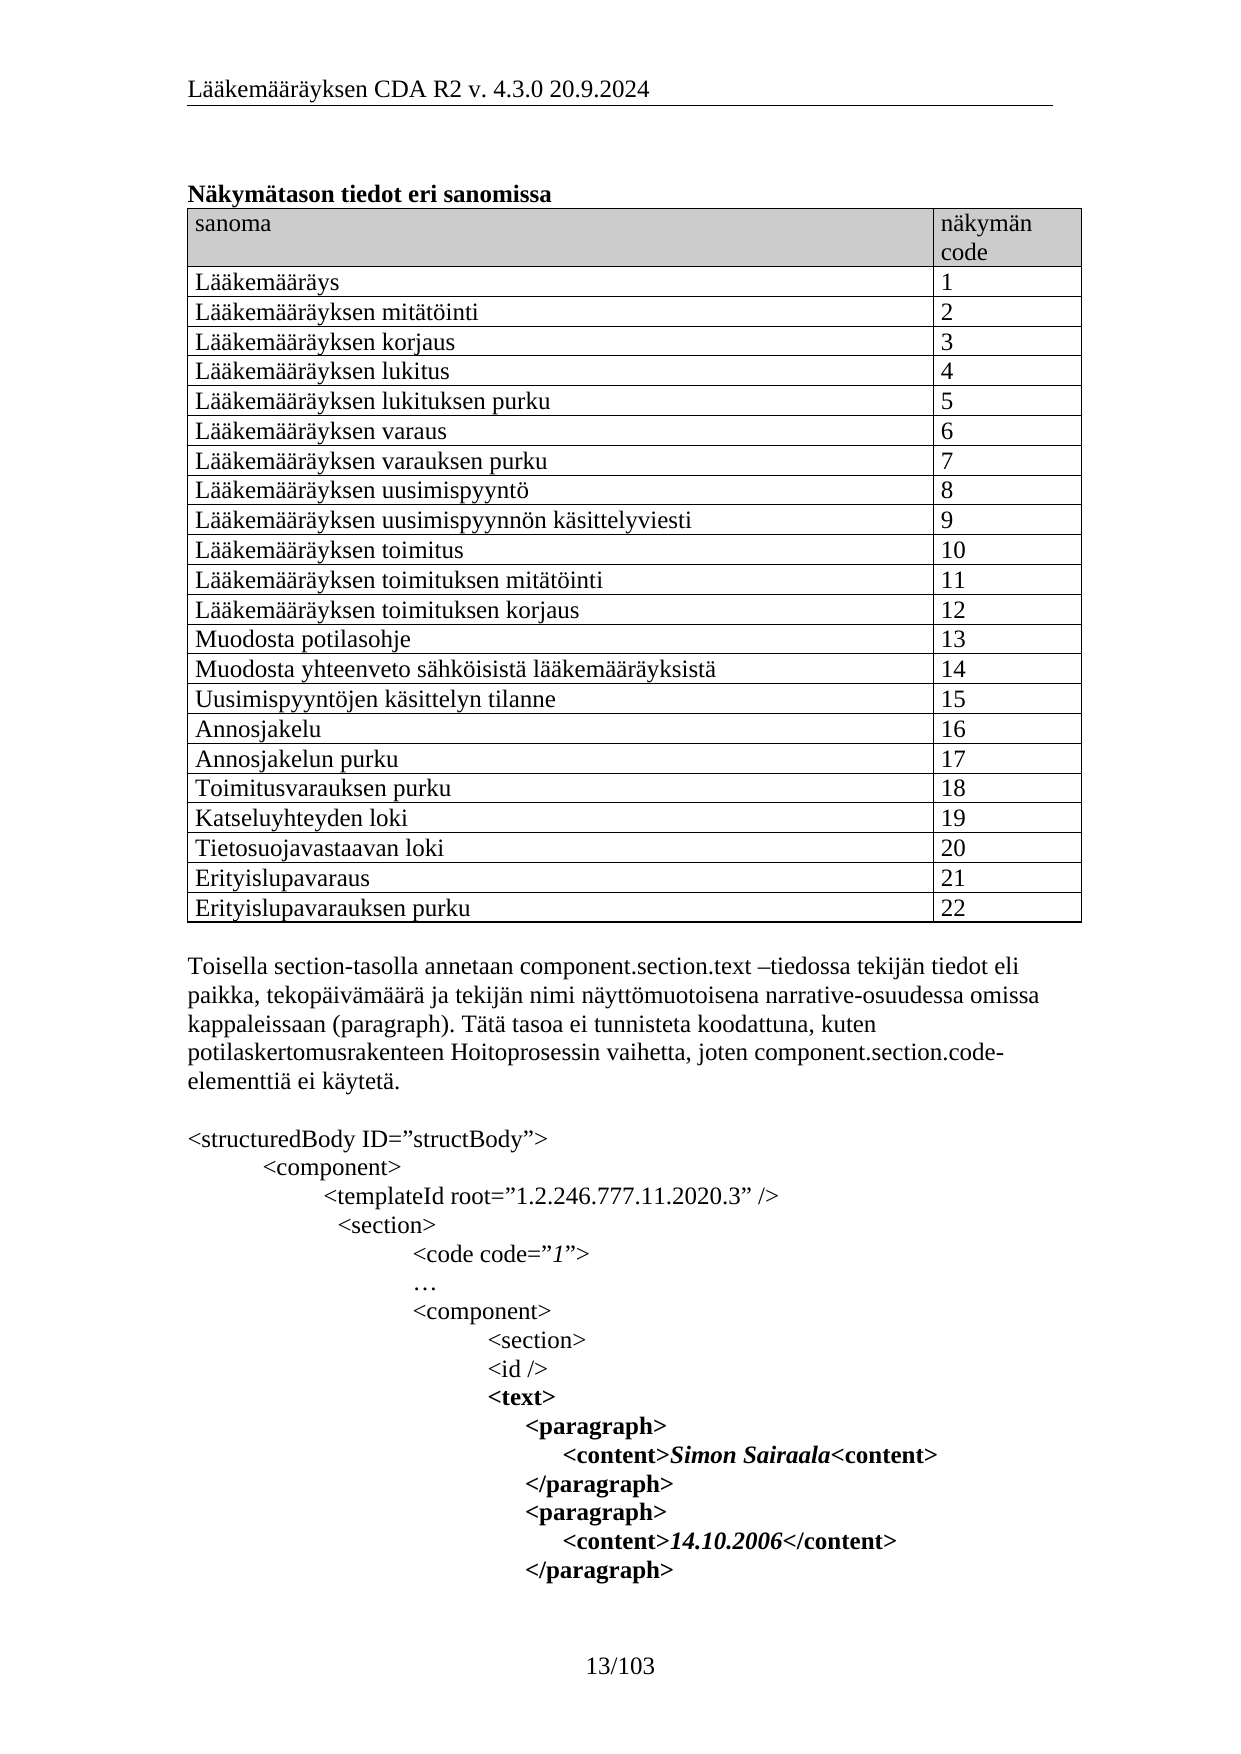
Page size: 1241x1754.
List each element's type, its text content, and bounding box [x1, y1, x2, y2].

table_header näkymän code [934, 209, 1081, 266]
table_cell Muodosta potilasohje [188, 625, 933, 653]
text </paragraph> [459, 1469, 1053, 1497]
text <component> [187, 1152, 1053, 1181]
table_cell 3 [934, 327, 1081, 355]
table_cell Lääkemääräyksen lukitus [188, 356, 933, 385]
table_cell Lääkemääräyksen varauksen purku [188, 446, 933, 474]
table_cell 12 [934, 595, 1081, 623]
table_cell Katseluyhteyden loki [188, 803, 933, 832]
table_cell 1 [934, 267, 1081, 296]
table_cell 10 [934, 535, 1081, 564]
text <section> [412, 1325, 1053, 1354]
table_cell Erityislupavaraus [188, 863, 933, 892]
table_cell 14 [934, 654, 1081, 683]
text <structuredBody ID=”structBody”> [187, 1124, 1053, 1152]
table_cell Lääkemääräyksen uusimispyyntö [188, 476, 933, 504]
table_cell 5 [934, 386, 1081, 415]
table_header sanoma [188, 209, 933, 266]
table_cell Lääkemääräyksen lukituksen purku [188, 386, 933, 415]
text <text> [412, 1382, 1053, 1411]
text Näkymätason tiedot eri sanomissa [187, 179, 1053, 207]
table_cell 19 [934, 803, 1081, 832]
table_cell Tietosuojavastaavan loki [188, 833, 933, 862]
table_cell Lääkemääräys [188, 267, 933, 296]
text <id /> [412, 1354, 1053, 1382]
text <paragraph> [525, 1497, 1053, 1526]
table_cell 16 [934, 714, 1081, 743]
text <section> [262, 1210, 1053, 1239]
table_cell 11 [934, 565, 1081, 594]
table_cell 20 [934, 833, 1081, 862]
table_cell Toimitusvarauksen purku [188, 774, 933, 802]
table_cell 4 [934, 356, 1081, 385]
text <paragraph> [487, 1411, 1053, 1440]
table_cell Uusimispyyntöjen käsittelyn tilanne [188, 684, 933, 713]
table_cell 15 [934, 684, 1081, 713]
table_cell 22 [934, 893, 1081, 921]
table_cell Muodosta yhteenveto sähköisistä lääkemääräyksistä [188, 654, 933, 683]
text </paragraph> [525, 1555, 1053, 1584]
table_cell 18 [934, 774, 1081, 802]
table_cell Lääkemääräyksen toimitus [188, 535, 933, 564]
table_cell 6 [934, 416, 1081, 445]
table_cell 13 [934, 625, 1081, 653]
table_cell Lääkemääräyksen toimituksen mitätöinti [188, 565, 933, 594]
table_cell Lääkemääräyksen varaus [188, 416, 933, 445]
table_cell Lääkemääräyksen korjaus [188, 327, 933, 355]
table_cell 2 [934, 297, 1081, 326]
text <content>14.10.2006</content> [459, 1526, 1053, 1555]
text <component> [337, 1296, 1053, 1325]
table_cell Lääkemääräyksen toimituksen korjaus [188, 595, 933, 623]
table_cell Lääkemääräyksen uusimispyynnön käsittelyviesti [188, 505, 933, 534]
text <content>Simon Sairaala<content> [459, 1440, 1053, 1469]
text <code code=”1”> [337, 1239, 1053, 1267]
table_cell 21 [934, 863, 1081, 892]
table_cell Annosjakelu [188, 714, 933, 743]
table_cell 17 [934, 744, 1081, 772]
text … [276, 1267, 1053, 1296]
table_cell Lääkemääräyksen mitätöinti [188, 297, 933, 326]
table_cell Annosjakelun purku [188, 744, 933, 772]
table_cell 7 [934, 446, 1081, 474]
table_cell 9 [934, 505, 1081, 534]
text Toisella section-tasolla annetaan component.section.text –tiedossa tekijän tiedot eli paikka, tekopäivämäärä ja tekijän nimi näyttömuotoisena narrative-osuudessa omissa kappaleissaan (paragraph). Tätä tasoa ei tunnisteta koodattuna, kuten potilaskertomusrakenteen Hoitoprosessin vaihetta, joten component.section.code-elementtiä ei käytetä. [187, 951, 1053, 1095]
text <templateId root=”1.2.246.777.11.2020.3” /> [187, 1181, 1053, 1210]
table_cell Erityislupavarauksen purku [188, 893, 933, 921]
table_cell 8 [934, 476, 1081, 504]
